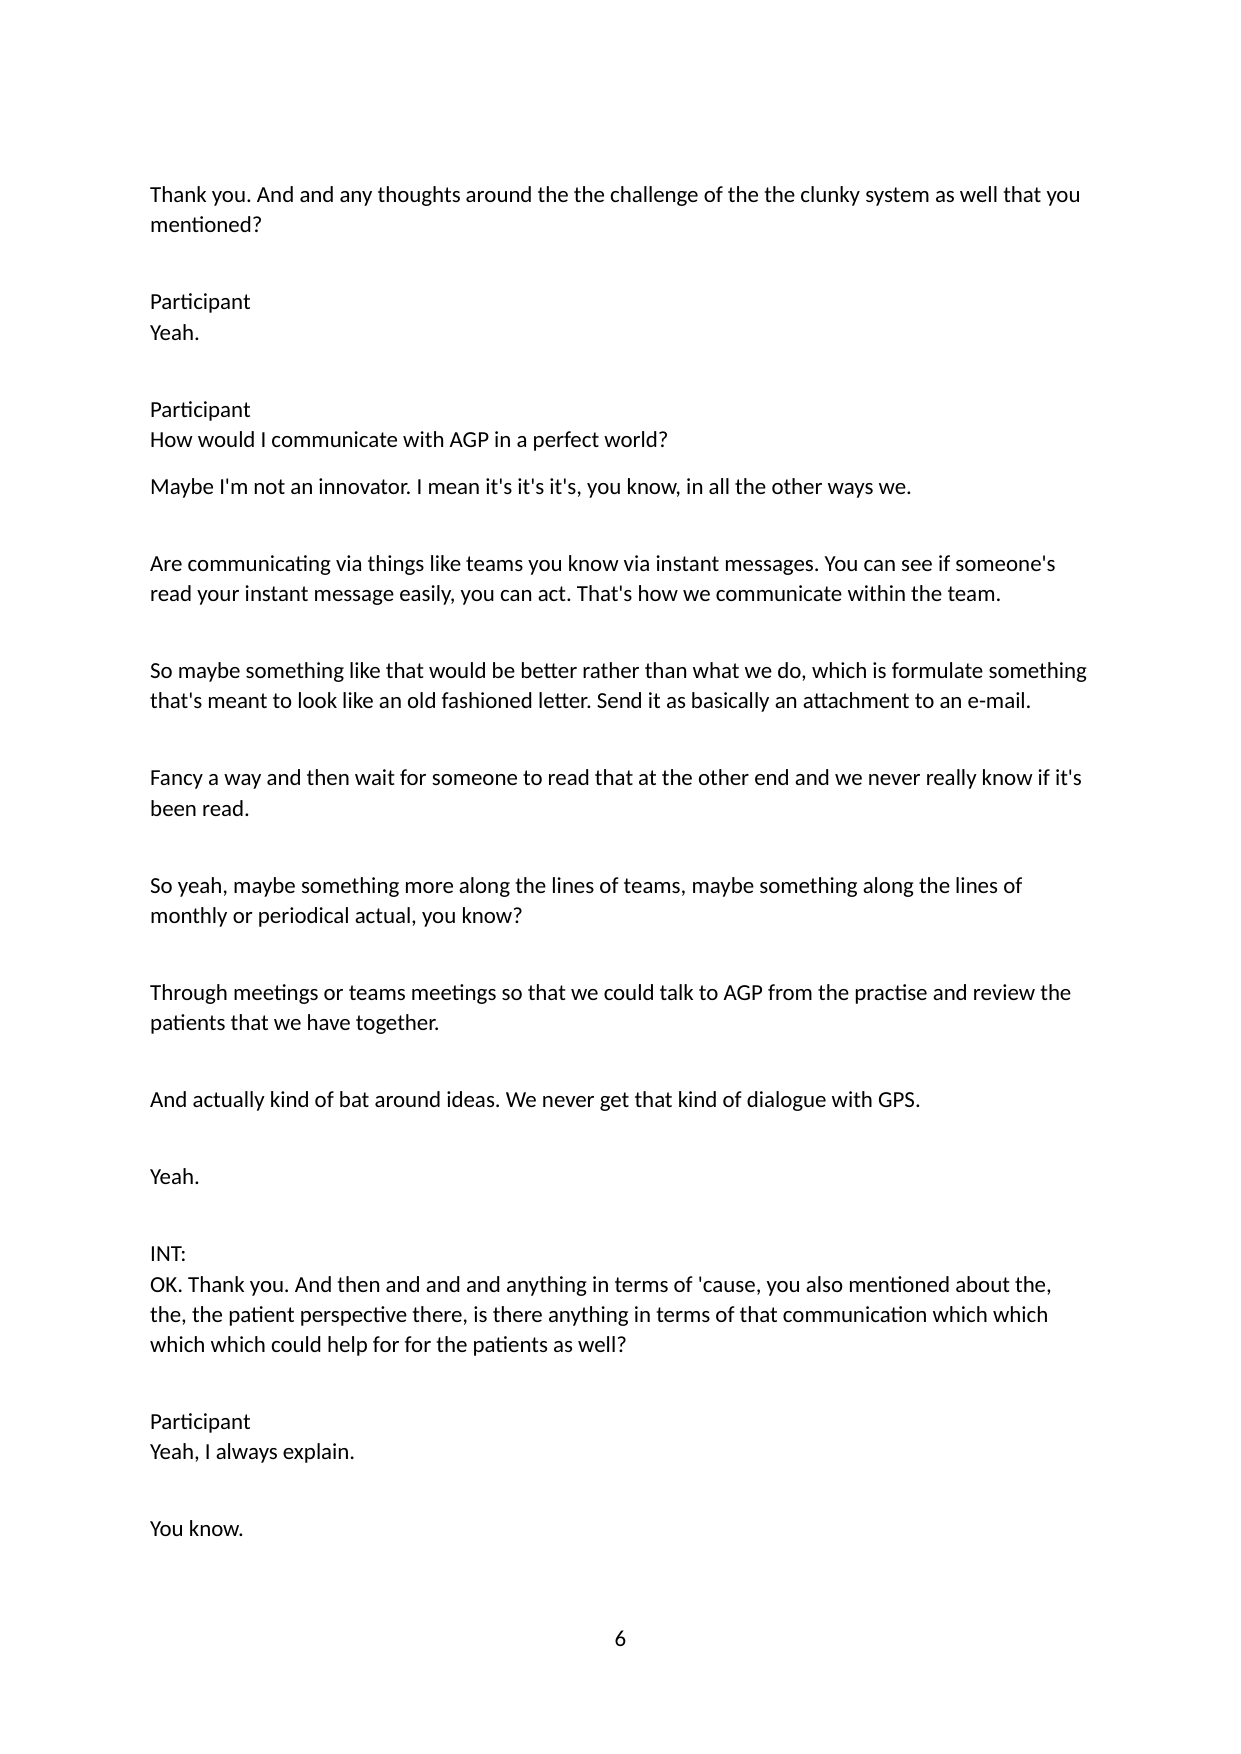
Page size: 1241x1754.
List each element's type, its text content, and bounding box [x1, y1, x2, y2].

text Through meetings or teams meetings so that we could talk to AGP from the practise and review the patients that we have together. [150, 948, 1090, 1036]
text Participant How would I communicate with AGP in a perfect world? [150, 364, 1090, 453]
text Maybe I'm not an innovator. I mean it's it's it's, you know, in all the other ways we. [150, 472, 1090, 500]
text Thank you. And and any thoughts around the the challenge of the the clunky system as well that you mentioned? [150, 150, 1090, 238]
text Participant Yeah. [150, 257, 1090, 346]
text And actually kind of bat around ideas. We never get that kind of dialogue with GPS. [150, 1055, 1090, 1113]
text Participant Yeah, I always explain. [150, 1377, 1090, 1466]
text So maybe something like that would be better rather than what we do, which is formulate something that's meant to look like an old fashioned letter. Send it as basically an attachment to an e-mail. [150, 626, 1090, 714]
text You know. [150, 1484, 1090, 1543]
text So yeah, maybe something more along the lines of teams, maybe something along the lines of monthly or periodical actual, you know? [150, 841, 1090, 929]
text Yeah. [150, 1132, 1090, 1191]
text INT: OK. Thank you. And then and and and anything in terms of 'cause, you also mentioned about the, the, the patient perspective there, is there anything in terms of that communication which which which which could help for for the patients as well? [150, 1209, 1090, 1358]
text Fancy a way and then wait for someone to read that at the other end and we never really know if it's been read. [150, 733, 1090, 822]
text Are communicating via things like teams you know via instant messages. You can see if someone's read your instant message easily, you can act. That's how we communicate within the team. [150, 519, 1090, 607]
